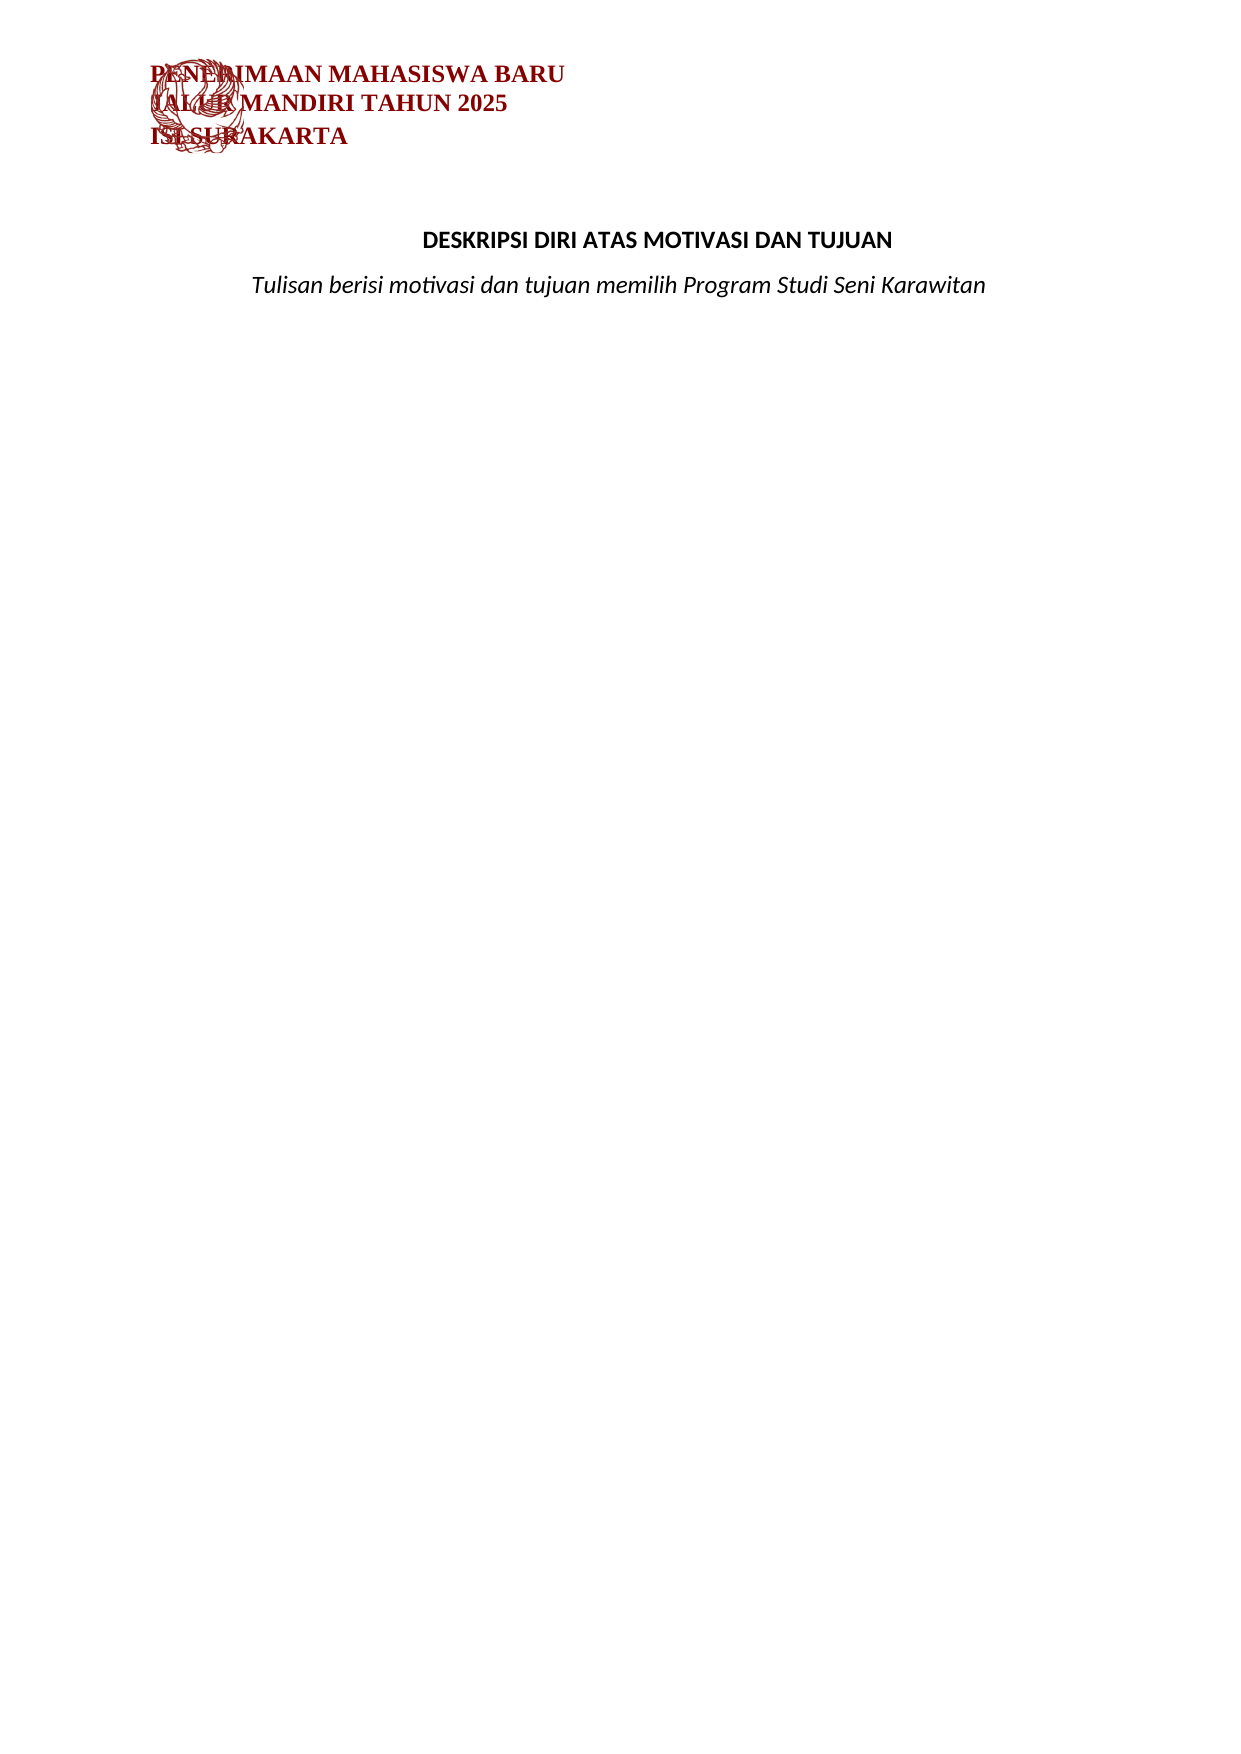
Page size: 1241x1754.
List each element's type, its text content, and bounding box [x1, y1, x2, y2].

text Tulisan berisi motivasi dan tujuan memilih Program Studi Seni Karawitan [150, 269, 1090, 300]
picture [150, 58, 244, 152]
text DESKRIPSI DIRI ATAS MOTIVASI DAN TUJUAN [150, 224, 1090, 254]
